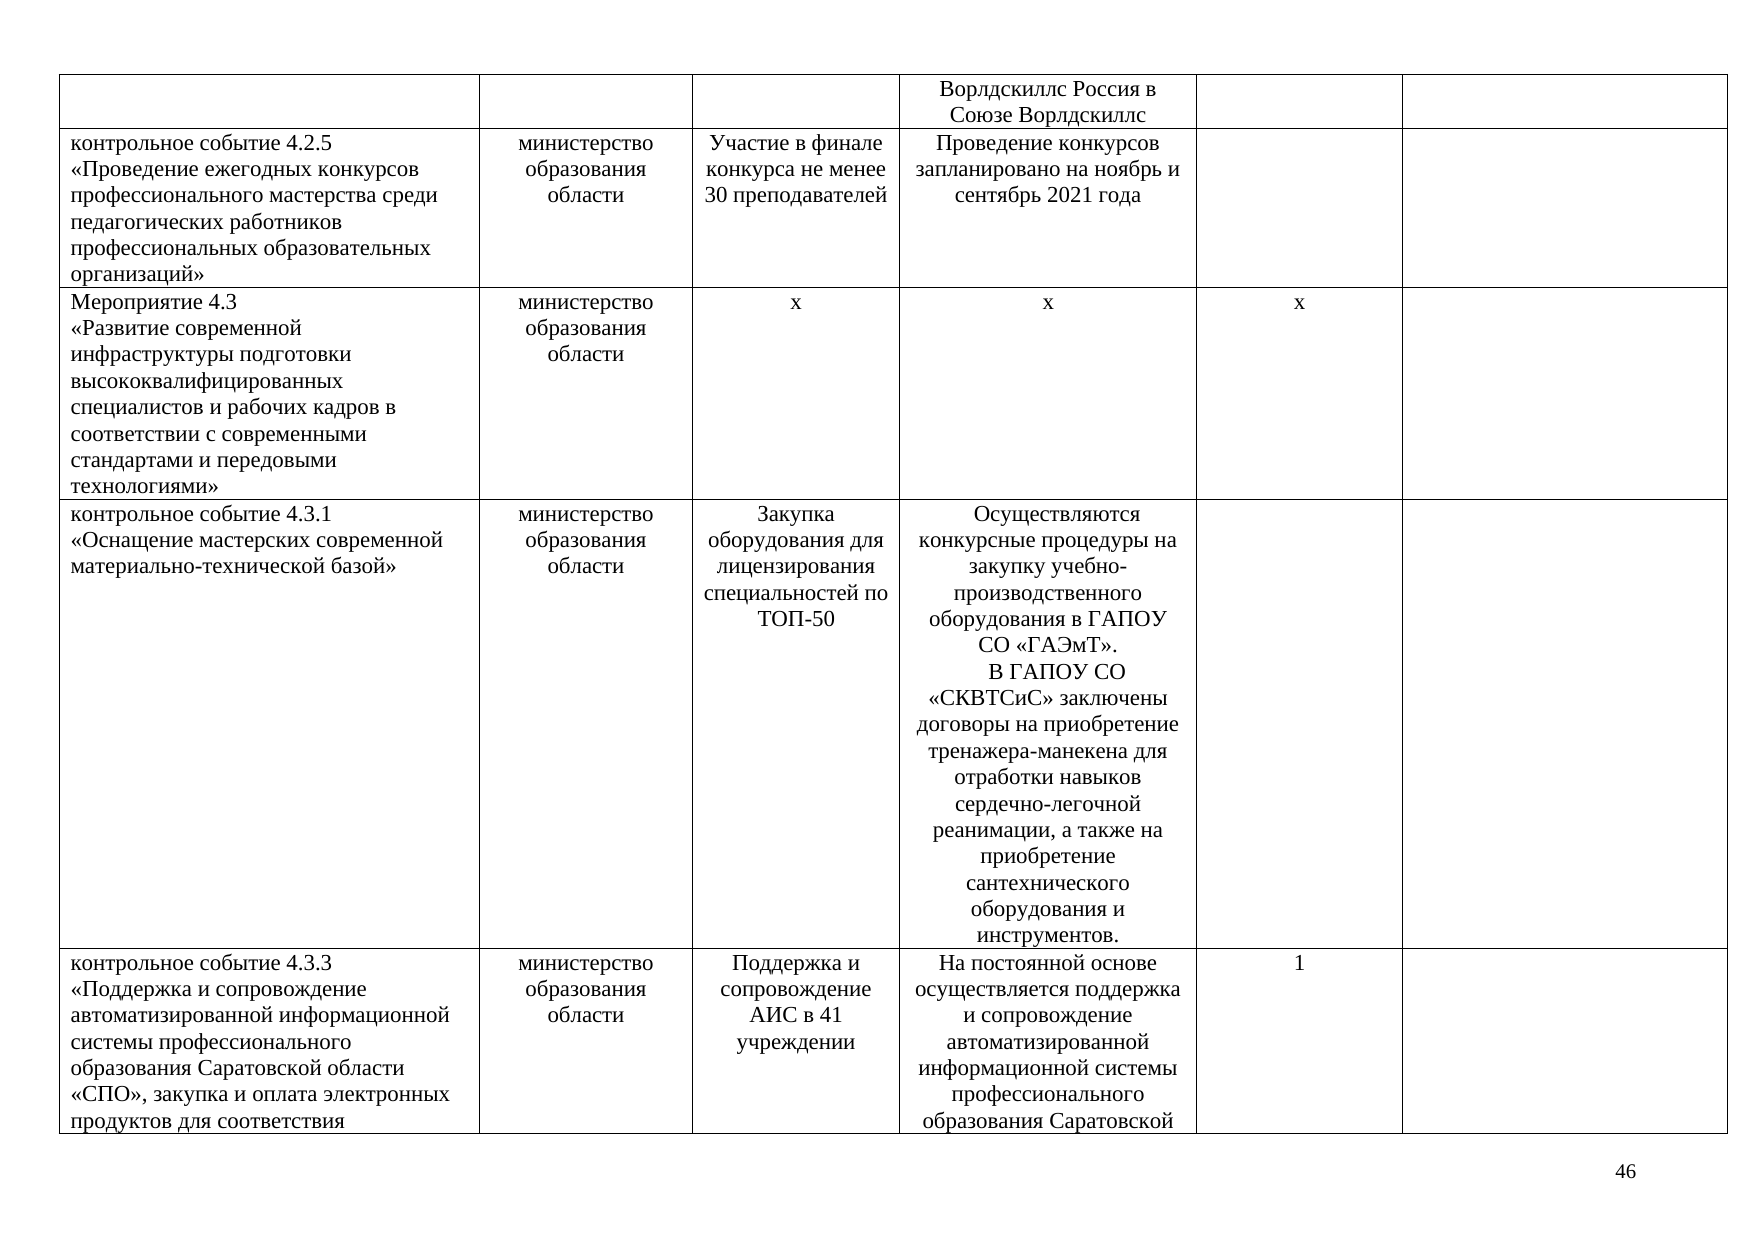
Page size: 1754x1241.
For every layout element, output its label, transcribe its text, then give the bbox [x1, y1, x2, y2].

table_cell Закупка оборудования для лицензирования специальностей по ТОП-50 [693, 500, 899, 948]
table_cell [60, 75, 479, 128]
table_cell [480, 949, 692, 1133]
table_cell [60, 949, 479, 1133]
table_cell [1403, 75, 1727, 128]
table_cell Мероприятие 4.3 «Развитие современной инфраструктуры подготовки высококвалифицированных специалистов и рабочих кадров в соответствии с современными стандартами и передовыми технологиями» [60, 288, 479, 499]
table_cell министерство образования области [480, 288, 692, 499]
table_cell х [1197, 288, 1402, 499]
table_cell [900, 75, 1196, 128]
table_cell контрольное событие 4.3.1 «Оснащение мастерских современной материально-технической базой» [60, 500, 479, 948]
table_cell [1403, 949, 1727, 1133]
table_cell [693, 75, 899, 128]
table_cell Проведение конкурсов запланировано на ноябрь и сентябрь 2021 года [900, 129, 1196, 287]
table_cell х [900, 288, 1196, 499]
table_cell министерство образования области [480, 129, 692, 287]
table_cell [1403, 129, 1727, 287]
table_cell 1 [1197, 949, 1402, 1133]
table_cell министерство образования области [480, 500, 692, 948]
table_cell [1197, 500, 1402, 948]
table_cell контрольное событие 4.2.5 «Проведение ежегодных конкурсов профессионального мастерства среди педагогических работников профессиональных образовательных организаций» [60, 129, 479, 287]
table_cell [480, 75, 692, 128]
table_cell Осуществляются конкурсные процедуры на закупку учебно-производственного оборудования в ГАПОУ СО «ГАЭмТ». В ГАПОУ СО «СКВТСиС» заключены договоры на приобретение тренажера-манекена для отработки навыков сердечно-легочной реанимации, а также на приобретение сантехнического оборудования и инструментов. [900, 500, 1196, 948]
table_cell Участие в финале конкурса не менее 30 преподавателей [693, 129, 899, 287]
table_cell х [693, 288, 899, 499]
table_cell [1403, 500, 1727, 948]
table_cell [693, 949, 899, 1133]
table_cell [900, 949, 1196, 1133]
table_cell [1403, 288, 1727, 499]
table_cell [1197, 129, 1402, 287]
table_cell [1197, 75, 1402, 128]
